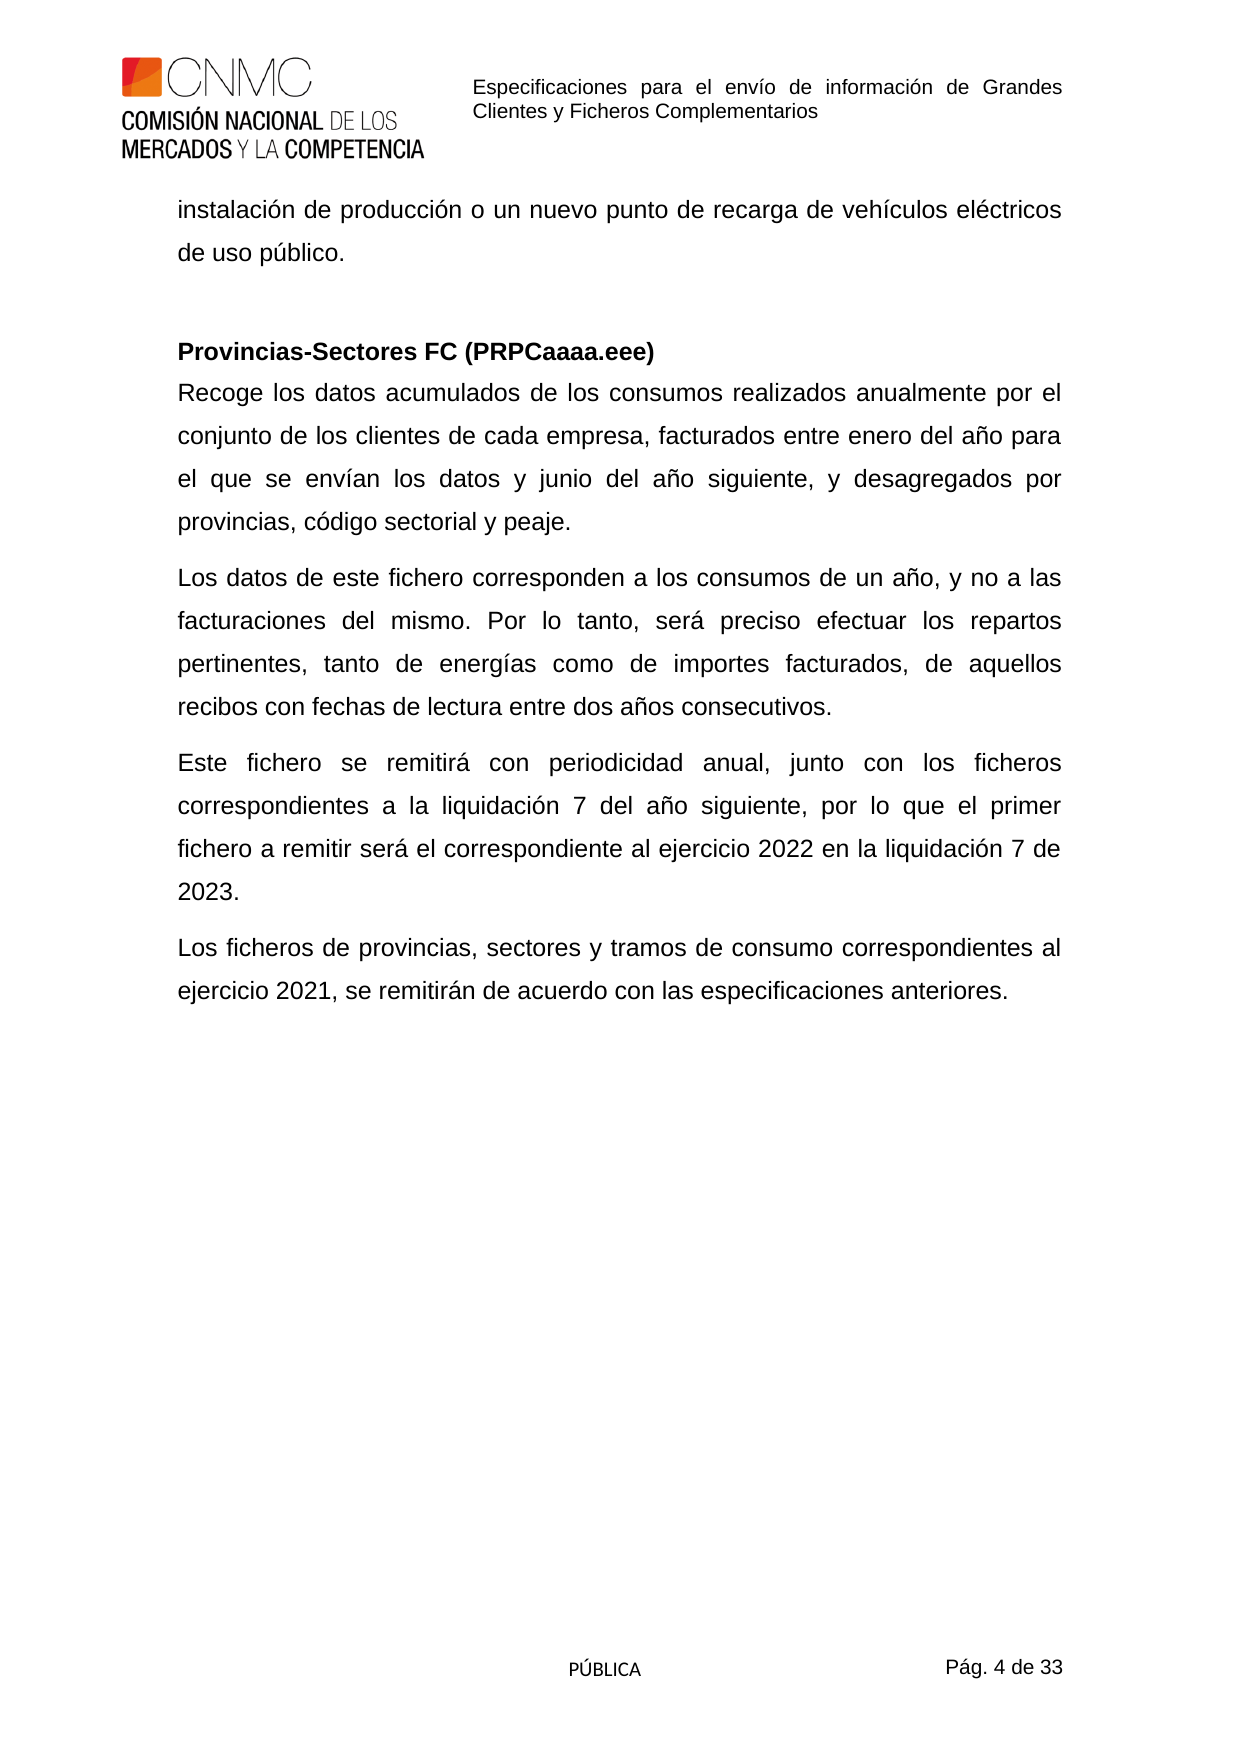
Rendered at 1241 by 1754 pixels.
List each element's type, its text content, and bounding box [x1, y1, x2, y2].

text Los ficheros de provincias, sectores y tramos de consumo correspondientes al ejercicio 2021, se remitirán de acuerdo con las especificaciones anteriores. [177, 933, 1063, 1005]
text Los datos de este fichero corresponden a los consumos de un año, y no a las facturaciones del mismo. Por lo tanto, será preciso efectuar los repartos pertinentes, tanto de energías como de importes facturados, de aquellos recibos con fechas de lectura entre dos años consecutivos. [177, 563, 1063, 721]
picture [105, 44, 436, 171]
text Recoge los datos acumulados de los consumos realizados anualmente por el conjunto de los clientes de cada empresa, facturados entre enero del año para el que se envían los datos y junio del año siguiente, y desagregados por provincias, código sectorial y peaje. [177, 378, 1063, 536]
text Este fichero se remitirá con periodicidad anual, junto con los ficheros correspondientes a la liquidación 7 del año siguiente, por lo que el primer fichero a remitir será el correspondiente al ejercicio 2022 en la liquidación 7 de 2023. [177, 748, 1063, 906]
text Provincias-Sectores FC (PRPCaaaa.eee) [177, 337, 1063, 365]
